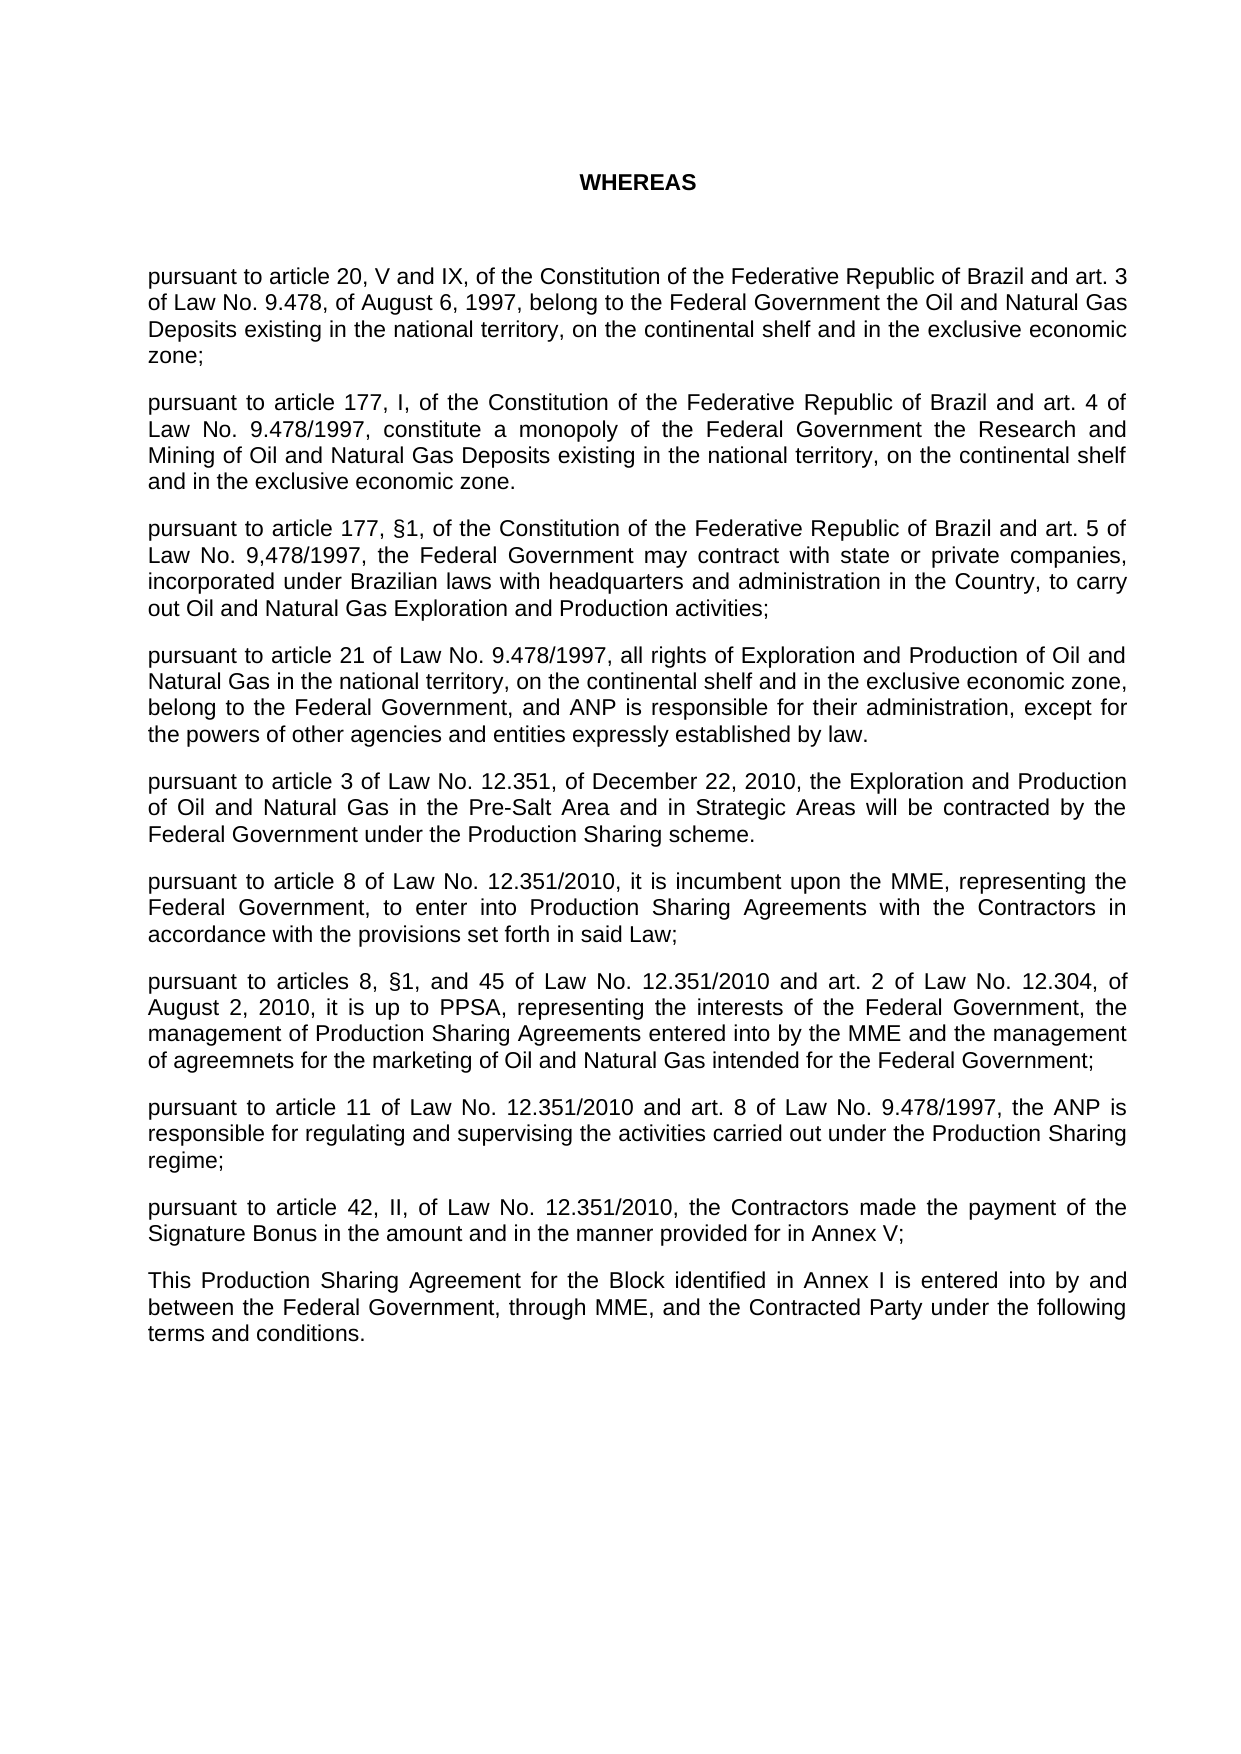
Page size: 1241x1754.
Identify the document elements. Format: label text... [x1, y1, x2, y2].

text pursuant to article 3 of Law No. 12.351, of December 22, 2010, the Exploration and Production of Oil and Natural Gas in the Pre-Salt Area and in Strategic Areas will be contracted by the Federal Government under the Production Sharing scheme. [148, 768, 1128, 847]
text WHEREAS [148, 168, 1128, 195]
text pursuant to articles 8, §1, and 45 of Law No. 12.351/2010 and art. 2 of Law No. 12.304, of August 2, 2010, it is up to PPSA, representing the interests of the Federal Government, the management of Production Sharing Agreements entered into by the MME and the management of agreemnets for the marketing of Oil and Natural Gas intended for the Federal Government; [148, 968, 1128, 1073]
text pursuant to article 42, II, of Law No. 12.351/2010, the Contractors made the payment of the Signature Bonus in the amount and in the manner provided for in Annex V; [148, 1194, 1128, 1247]
text pursuant to article 11 of Law No. 12.351/2010 and art. 8 of Law No. 9.478/1997, the ANP is responsible for regulating and supervising the activities carried out under the Production Sharing regime; [148, 1094, 1128, 1173]
text pursuant to article 177, I, of the Constitution of the Federative Republic of Brazil and art. 4 of Law No. 9.478/1997, constitute a monopoly of the Federal Government the Research and Mining of Oil and Natural Gas Deposits existing in the national territory, on the continental shelf and in the exclusive economic zone. [148, 389, 1128, 494]
text pursuant to article 21 of Law No. 9.478/1997, all rights of Exploration and Production of Oil and Natural Gas in the national territory, on the continental shelf and in the exclusive economic zone, belong to the Federal Government, and ANP is responsible for their administration, except for the powers of other agencies and entities expressly established by law. [148, 642, 1128, 747]
text pursuant to article 177, §1, of the Constitution of the Federative Republic of Brazil and art. 5 of Law No. 9,478/1997, the Federal Government may contract with state or private companies, incorporated under Brazilian laws with headquarters and administration in the Country, to carry out Oil and Natural Gas Exploration and Production activities; [148, 515, 1128, 621]
text This Production Sharing Agreement for the Block identified in Annex I is entered into by and between the Federal Government, through MME, and the Contracted Party under the following terms and conditions. [148, 1267, 1128, 1346]
text pursuant to article 8 of Law No. 12.351/2010, it is incumbent upon the MME, representing the Federal Government, to enter into Production Sharing Agreements with the Contractors in accordance with the provisions set forth in said Law; [148, 868, 1128, 947]
text pursuant to article 20, V and IX, of the Constitution of the Federative Republic of Brazil and art. 3 of Law No. 9.478, of August 6, 1997, belong to the Federal Government the Oil and Natural Gas Deposits existing in the national territory, on the continental shelf and in the exclusive economic zone; [148, 263, 1128, 368]
